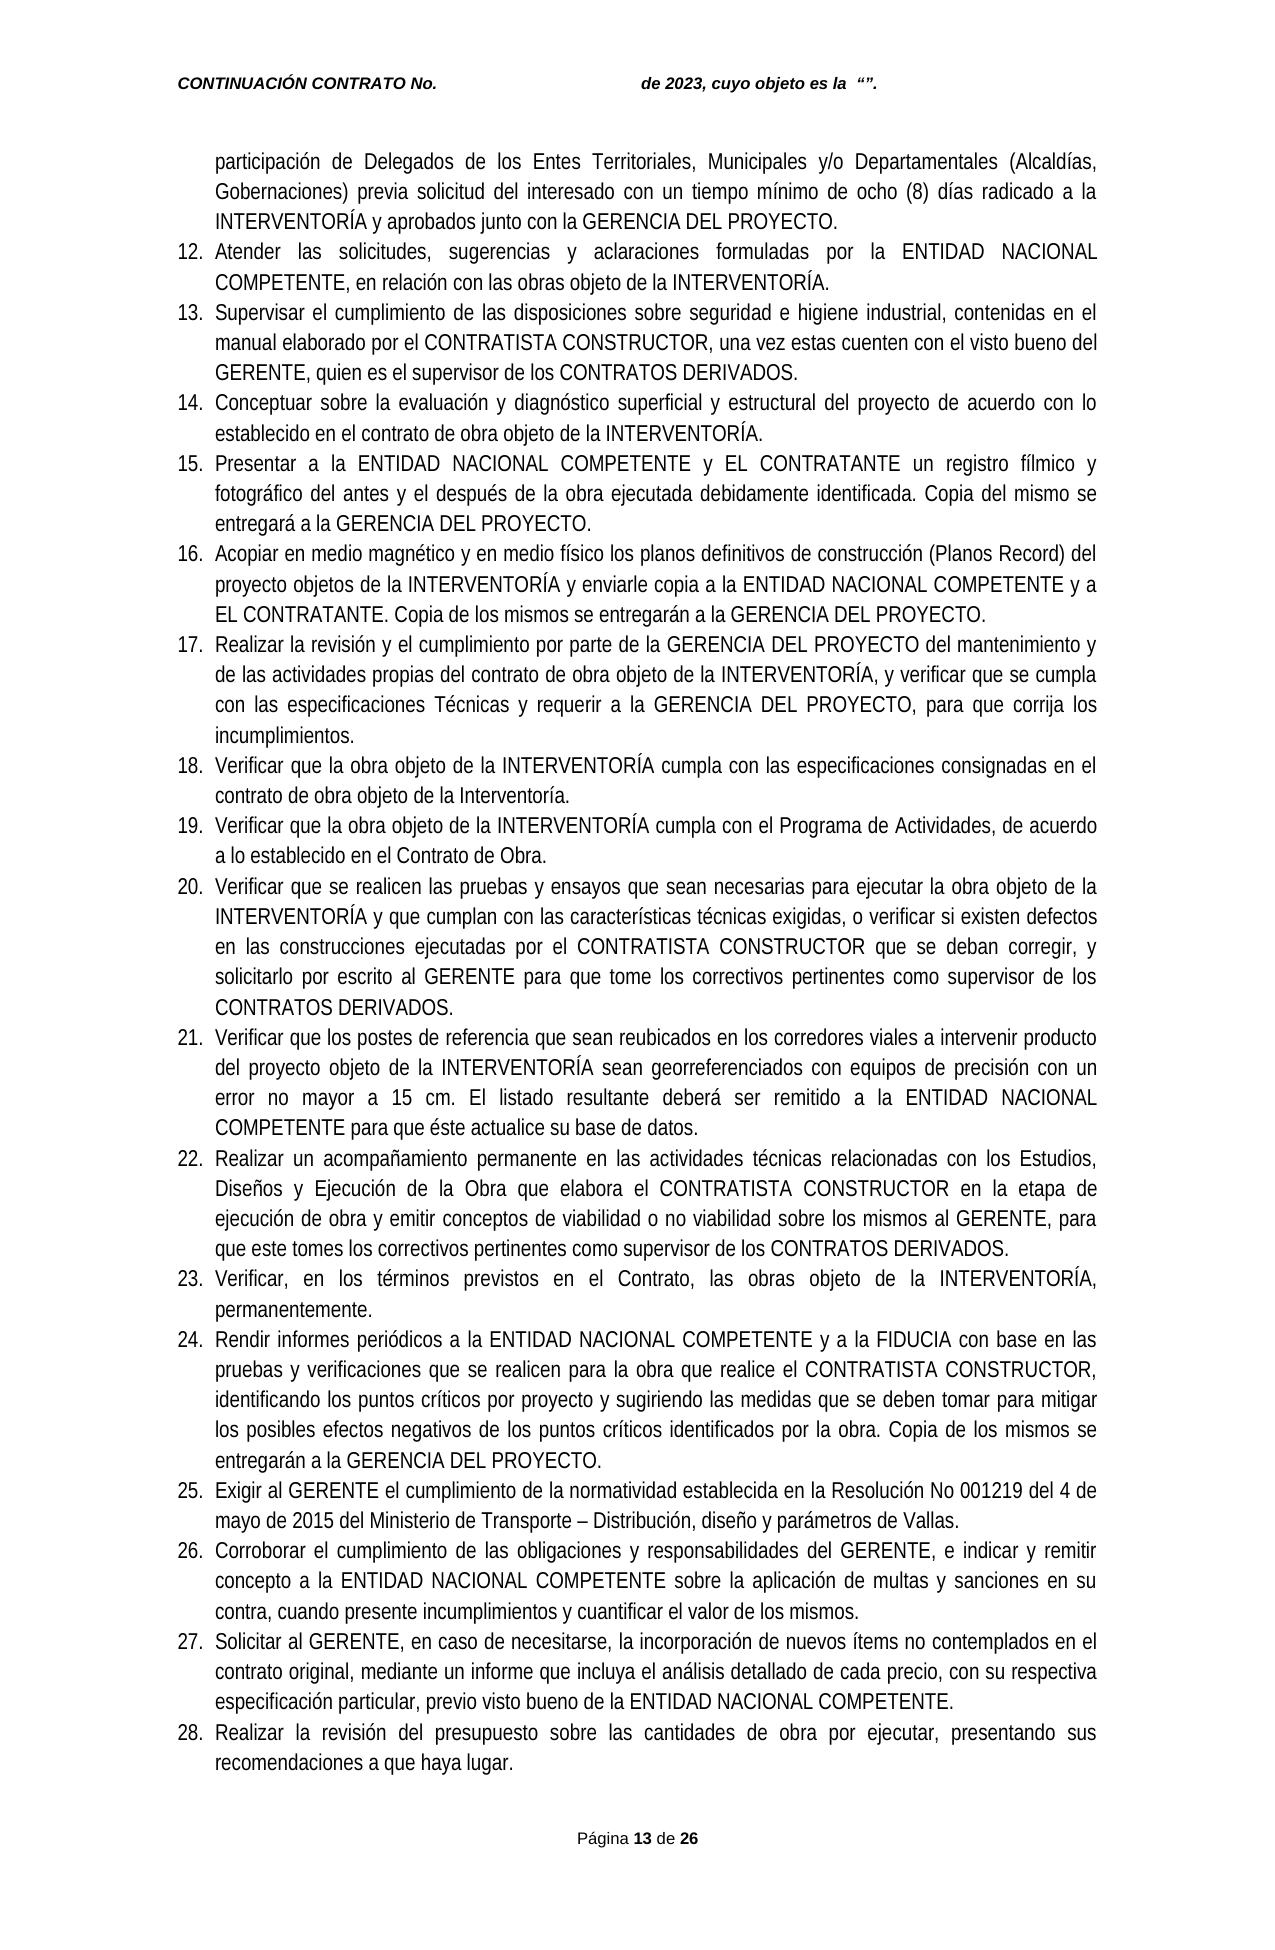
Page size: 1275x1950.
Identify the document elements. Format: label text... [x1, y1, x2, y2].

list Rendir informes periódicos a la ENTIDAD NACIONAL COMPETENTE y a la FIDUCIA con base en las pruebas y verificaciones que se realicen para la obra que realice el CONTRATISTA CONSTRUCTOR, identificando los puntos críticos por proyecto y sugiriendo las medidas que se deben tomar para mitigar los posibles efectos negativos de los puntos críticos identificados por la obra. Copia de los mismos se entregarán a la GERENCIA DEL PROYECTO. [177, 1326, 1098, 1473]
list Realizar la revisión del presupuesto sobre las cantidades de obra por ejecutar, presentando sus recomendaciones a que haya lugar. [177, 1718, 1098, 1775]
list Solicitar al GERENTE, en caso de necesitarse, la incorporación de nuevos ítems no contemplados en el contrato original, mediante un informe que incluya el análisis detallado de cada precio, con su respectiva especificación particular, previo visto bueno de la ENTIDAD NACIONAL COMPETENTE. [177, 1628, 1098, 1715]
list Realizar la revisión y el cumplimiento por parte de la GERENCIA DEL PROYECTO del mantenimiento y de las actividades propias del contrato de obra objeto de la INTERVENTORÍA, y verificar que se cumpla con las especificaciones Técnicas y requerir a la GERENCIA DEL PROYECTO, para que corrija los incumplimientos. [177, 631, 1098, 748]
list Verificar que la obra objeto de la INTERVENTORÍA cumpla con las especificaciones consignadas en el contrato de obra objeto de la Interventoría. [177, 752, 1098, 808]
list Verificar que la obra objeto de la INTERVENTORÍA cumpla con el Programa de Actividades, de acuerdo a lo establecido en el Contrato de Obra. [177, 812, 1098, 869]
list Verificar que los postes de referencia que sean reubicados en los corredores viales a intervenir producto del proyecto objeto de la INTERVENTORÍA sean georreferenciados con equipos de precisión con un error no mayor a 15 cm. El listado resultante deberá ser remitido a la ENTIDAD NACIONAL COMPETENTE para que éste actualice su base de datos. [177, 1024, 1098, 1141]
list Verificar que se realicen las pruebas y ensayos que sean necesarias para ejecutar la obra objeto de la INTERVENTORÍA y que cumplan con las características técnicas exigidas, o verificar si existen defectos en las construcciones ejecutadas por el CONTRATISTA CONSTRUCTOR que se deban corregir, y solicitarlo por escrito al GERENTE para que tome los correctivos pertinentes como supervisor de los CONTRATOS DERIVADOS. [177, 873, 1098, 1020]
list Supervisar el cumplimiento de las disposiciones sobre seguridad e higiene industrial, contenidas en el manual elaborado por el CONTRATISTA CONSTRUCTOR, una vez estas cuenten con el visto bueno del GERENTE, quien es el supervisor de los CONTRATOS DERIVADOS. [177, 299, 1098, 386]
list Conceptuar sobre la evaluación y diagnóstico superficial y estructural del proyecto de acuerdo con lo establecido en el contrato de obra objeto de la INTERVENTORÍA. [177, 389, 1098, 446]
list Atender las solicitudes, sugerencias y aclaraciones formuladas por la ENTIDAD NACIONAL COMPETENTE, en relación con las obras objeto de la INTERVENTORÍA. [177, 238, 1098, 295]
list Corroborar el cumplimiento de las obligaciones y responsabilidades del GERENTE, e indicar y remitir concepto a la ENTIDAD NACIONAL COMPETENTE sobre la aplicación de multas y sanciones en su contra, cuando presente incumplimientos y cuantificar el valor de los mismos. [177, 1537, 1098, 1624]
list Realizar un acompañamiento permanente en las actividades técnicas relacionadas con los Estudios, Diseños y Ejecución de la Obra que elabora el CONTRATISTA CONSTRUCTOR en la etapa de ejecución de obra y emitir conceptos de viabilidad o no viabilidad sobre los mismos al GERENTE, para que este tomes los correctivos pertinentes como supervisor de los CONTRATOS DERIVADOS. [177, 1144, 1098, 1262]
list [177, 148, 1098, 234]
list Verificar, en los términos previstos en el Contrato, las obras objeto de la INTERVENTORÍA, permanentemente. [177, 1265, 1098, 1322]
list Exigir al GERENTE el cumplimiento de la normatividad establecida en la Resolución No 001219 del 4 de mayo de 2015 del Ministerio de Transporte – Distribución, diseño y parámetros de Vallas. [177, 1477, 1098, 1533]
list Acopiar en medio magnético y en medio físico los planos definitivos de construcción (Planos Record) del proyecto objetos de la INTERVENTORÍA y enviarle copia a la ENTIDAD NACIONAL COMPETENTE y a EL CONTRATANTE. Copia de los mismos se entregarán a la GERENCIA DEL PROYECTO. [177, 540, 1098, 627]
list Presentar a la ENTIDAD NACIONAL COMPETENTE y EL CONTRATANTE un registro fílmico y fotográfico del antes y el después de la obra ejecutada debidamente identificada. Copia del mismo se entregará a la GERENCIA DEL PROYECTO. [177, 450, 1098, 537]
